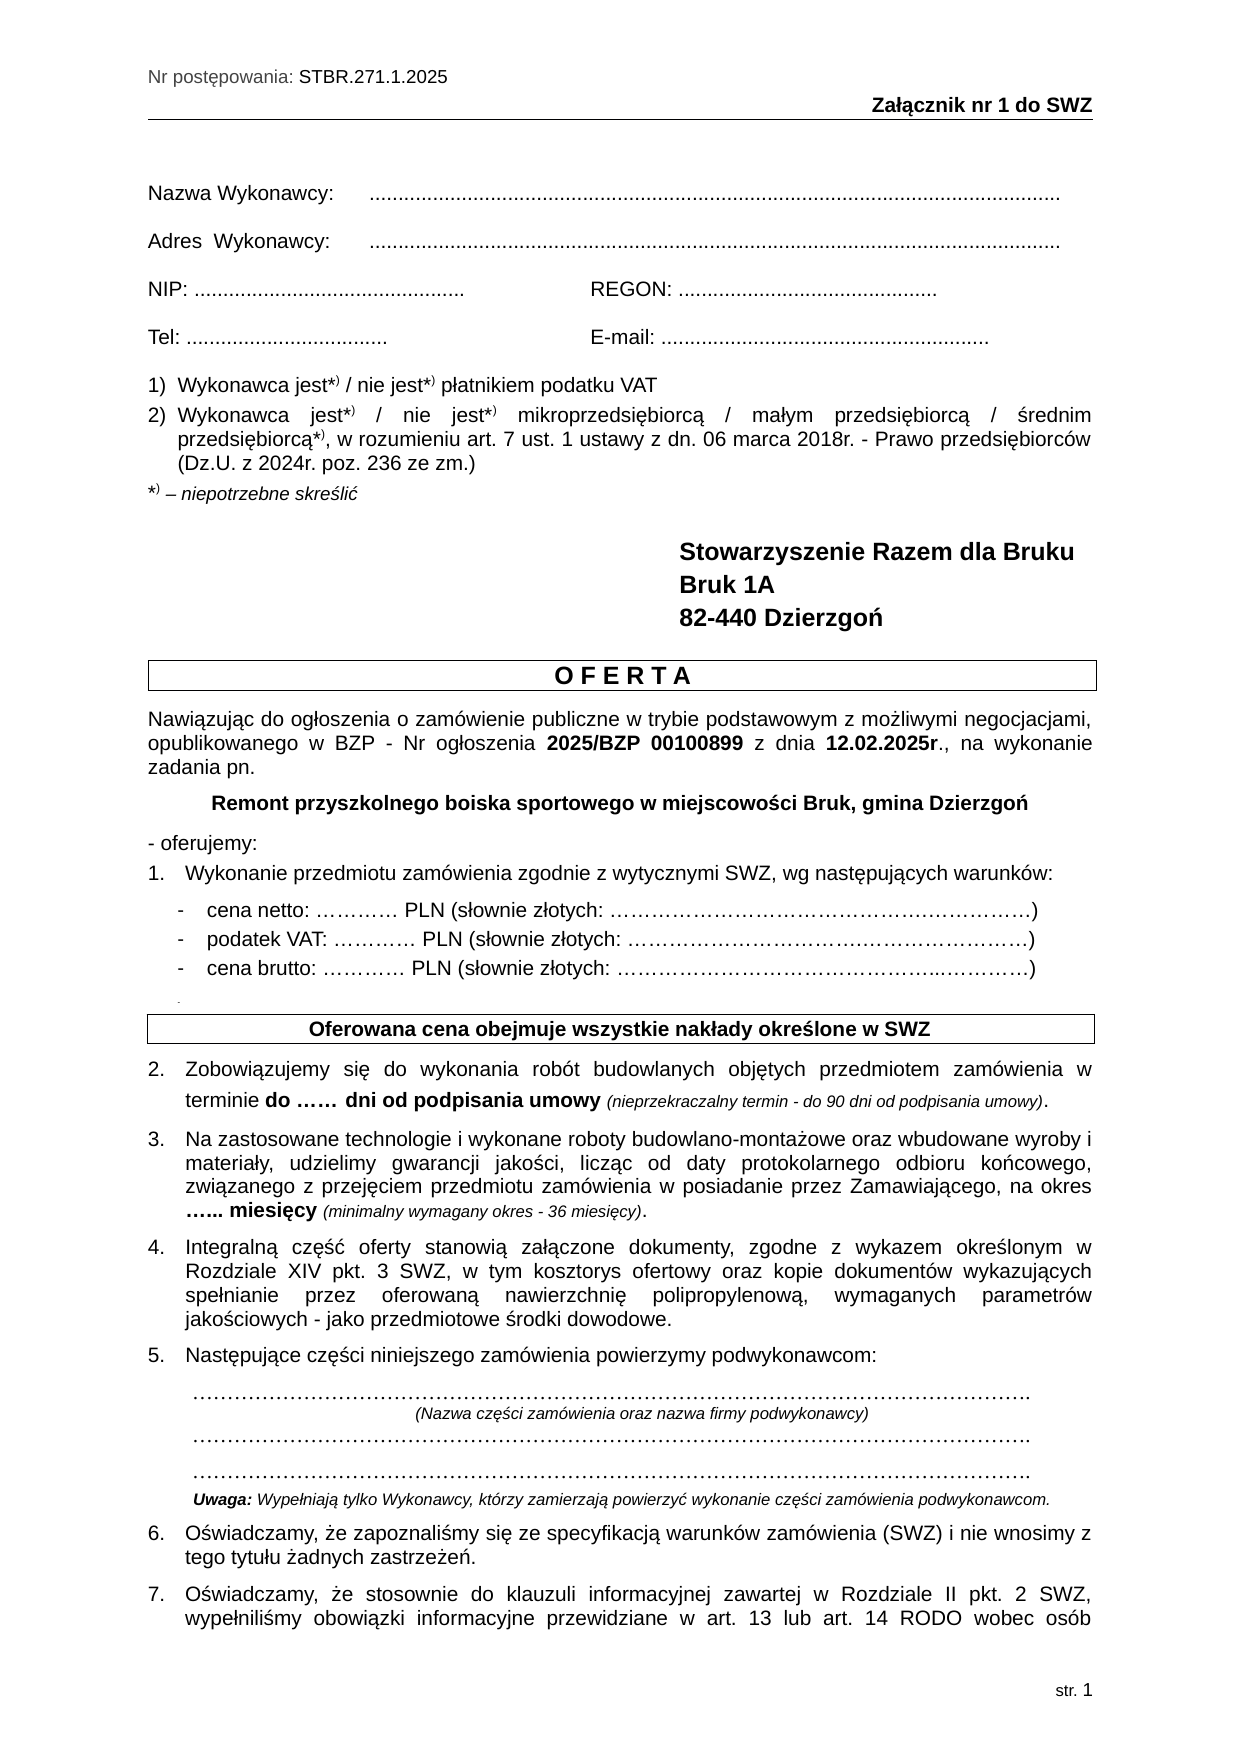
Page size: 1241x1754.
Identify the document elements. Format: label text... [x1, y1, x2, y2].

text - oferujemy: [148, 831, 1093, 855]
list Oświadczamy, że zapoznaliśmy się ze specyfikacją warunków zamówienia (SWZ) i nie wnosimy z tego tytułu żadnych zastrzeżeń. [148, 1521, 1093, 1569]
subtitle Integralną część oferty stanowią załączone dokumenty, zgodne z wykazem określonym w Rozdziale XIV pkt. 3 SWZ, w tym kosztorys ofertowy oraz kopie dokumentów wykazujących spełnianie przez oferowaną nawierzchnię polipropylenową, wymaganych parametrów jakościowych - jako przedmiotowe środki dowodowe. [148, 1235, 1093, 1331]
subtitle Następujące części niniejszego zamówienia powierzymy podwykonawcom: [148, 1343, 1093, 1367]
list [148, 1581, 1093, 1629]
text Uwaga: Wypełniają tylko Wykonawcy, którzy zamierzają powierzyć wykonanie części zamówienia podwykonawcom. [148, 1489, 1093, 1508]
text …………………………………………………………………………………………………………. [192, 1459, 1093, 1483]
list Wykonanie przedmiotu zamówienia zgodnie z wytycznymi SWZ, wg następujących warunków: [148, 861, 1093, 885]
list cena netto: ………… PLN (słownie złotych: ……………………………………….……………) [177, 897, 1093, 923]
list cena brutto: ………… PLN (słownie złotych: ………………………………………...…………) [177, 956, 1093, 981]
text Nazwa Wykonawcy: ........................................................................................................................ [148, 181, 1093, 205]
text *) – niepotrzebne skreślić [148, 481, 1093, 505]
text …………………………………………………………………………………………………………. [192, 1423, 1093, 1447]
text NIP: ............................................... REGON: ............................................. [148, 277, 1093, 301]
list Wykonawca jest*) / nie jest*) mikroprzedsiębiorcą / małym przedsiębiorcą / średnim przedsiębiorcą*), w rozumieniu art. 7 ust. 1 ustawy z dn. 06 marca 2018r. - Prawo przedsiębiorców (Dz.U. z 2024r. poz. 236 ze zm.) [148, 403, 1093, 475]
text (Nazwa części zamówienia oraz nazwa firmy podwykonawcy) [192, 1404, 1093, 1423]
subtitle Zobowiązujemy się do wykonania robót budowlanych objętych przedmiotem zamówienia w terminie do …… dni od podpisania umowy (nieprzekraczalny termin - do 90 dni od podpisania umowy). [148, 1056, 1093, 1114]
text Tel: ................................... E-mail: ......................................................... [148, 325, 1093, 349]
text Adres Wykonawcy: ........................................................................................................................ [148, 229, 1093, 253]
text Nawiązując do ogłoszenia o zamówienie publiczne w trybie podstawowym z możliwymi negocjacjami, opublikowanego w BZP - Nr ogłoszenia 2025/BZP 00100899 z dnia 12.02.2025r., na wykonanie zadania pn. [148, 707, 1093, 778]
table_header O F E R T A [149, 661, 1096, 690]
list podatek VAT: ………… PLN (słownie złotych: …………………………….……………………) [177, 926, 1093, 952]
text Remont przyszkolnego boiska sportowego w miejscowości Bruk, gmina Dzierzgoń [148, 791, 1093, 815]
text …………………………………………………………………………………………………………. [192, 1379, 1093, 1404]
text Stowarzyszenie Razem dla Bruku Bruk 1A [679, 537, 1093, 599]
text 82-440 Dzierzgoń [679, 603, 1093, 632]
subtitle Na zastosowane technologie i wykonane roboty budowlano-montażowe oraz wbudowane wyroby i materiały, udzielimy gwarancji jakości, licząc od daty protokolarnego odbioru końcowego, związanego z przejęciem przedmiotu zamówienia w posiadanie przez Zamawiającego, na okres …... miesięcy (minimalny wymagany okres - 36 miesięcy). [148, 1126, 1093, 1222]
list Wykonawca jest*) / nie jest*) płatnikiem podatku VAT [148, 373, 1093, 397]
text Oferowana cena obejmuje wszystkie nakłady określone w SWZ [148, 1015, 1094, 1043]
